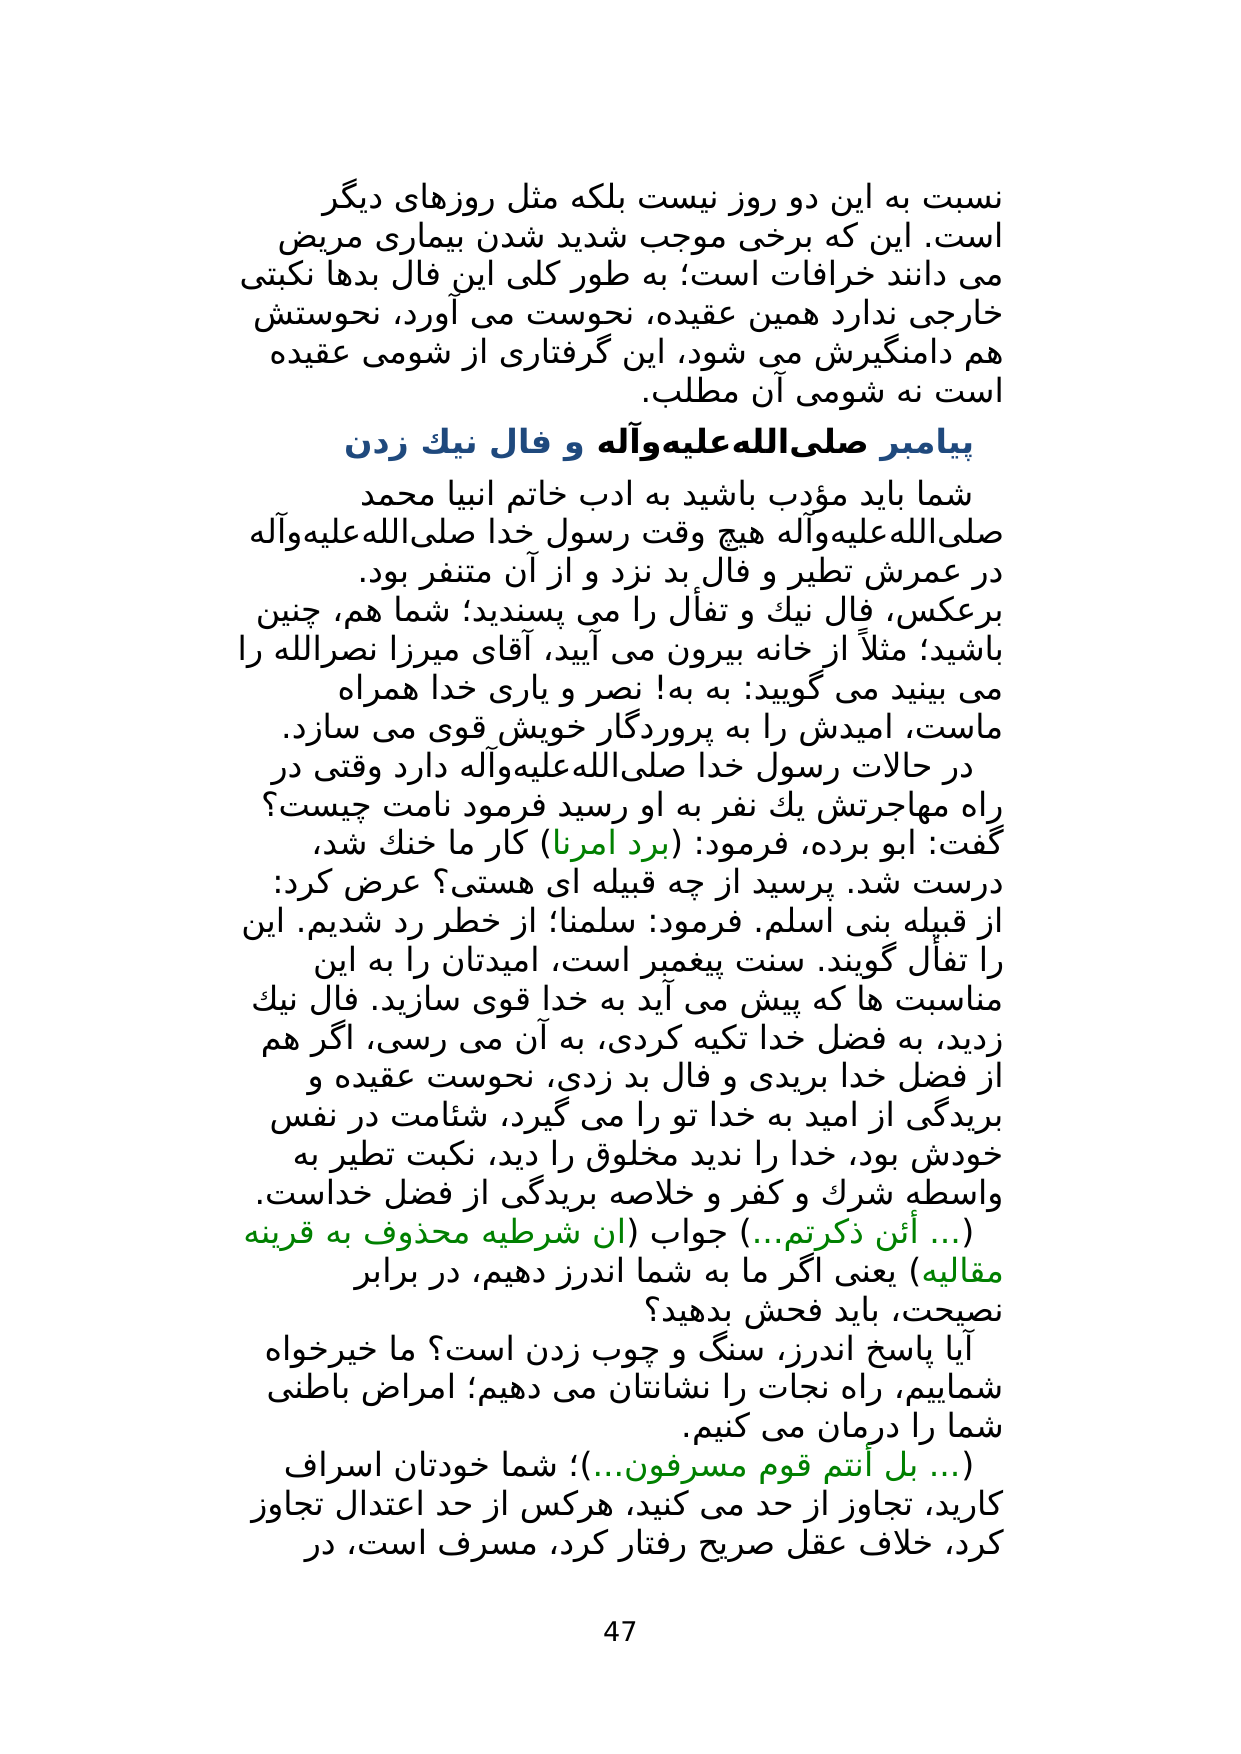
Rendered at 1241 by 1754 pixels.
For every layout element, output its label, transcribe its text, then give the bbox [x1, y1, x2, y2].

text در حالات رسول خدا صلى‌الله‌عليه‌وآله دارد وقتى در راه مهاجرتش یك نفر به او رسید فرمود نامت چیست؟ گفت: ابو برده، فرمود: (برد امرنا) كار ما خنك شد، درست شد. پرسید از چه قبیله اى هستى؟ عرض كرد: از قبیله بنى اسلم. فرمود: سلمنا؛ از خطر رد شدیم. این را تفأل گویند. سنت پیغمبر است، امیدتان را به این مناسبت ها كه پیش مى آید به خدا قوى سازید. فال نیك زدید، به فضل خدا تكیه كردى، به آن مى رسى، اگر هم از فضل خدا بریدى و فال بد زدى، نحوست عقیده و بریدگى از امید به خدا تو را مى گیرد، شئامت در نفس خودش بود، خدا را ندید مخلوق را دید، نكبت تطیر به واسطه شرك و كفر و خلاصه بریدگى از فضل خداست. [236, 746, 1004, 1212]
text آیا پاسخ اندرز، سنگ و چوب زدن است؟ ما خیرخواه شماییم، راه نجات را نشانتان مى دهیم؛ امراض باطنى شما را درمان مى كنیم. [236, 1329, 1004, 1446]
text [236, 1446, 1004, 1562]
text شما باید مؤدب باشید به ادب خاتم انبیا محمد صلى‌الله‌عليه‌وآله هیچ وقت رسول خدا صلى‌الله‌عليه‌وآله در عمرش تطیر و فال بد نزد و از آن متنفر بود. برعكس، فال نیك و تفأل را مى پسندید؛ شما هم، چنین باشید؛ مثلاً از خانه بیرون مى آیید، آقاى میرزا نصرالله را مى بینید مى گویید: به به! نصر و یارى خدا همراه ماست، امیدش را به پروردگار خویش قوى مى سازد. [236, 474, 1004, 746]
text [236, 177, 1004, 410]
subtitle پیامبر صلى‌الله‌عليه‌وآله و فال نیك زدن [236, 423, 1004, 462]
text (... أئن ذكرتم...) جواب (ان شرطیه محذوف به قرینه مقالیه) یعنى اگر ما به شما اندرز دهیم، در برابر نصیحت، باید فحش بدهید؟ [236, 1212, 1004, 1329]
